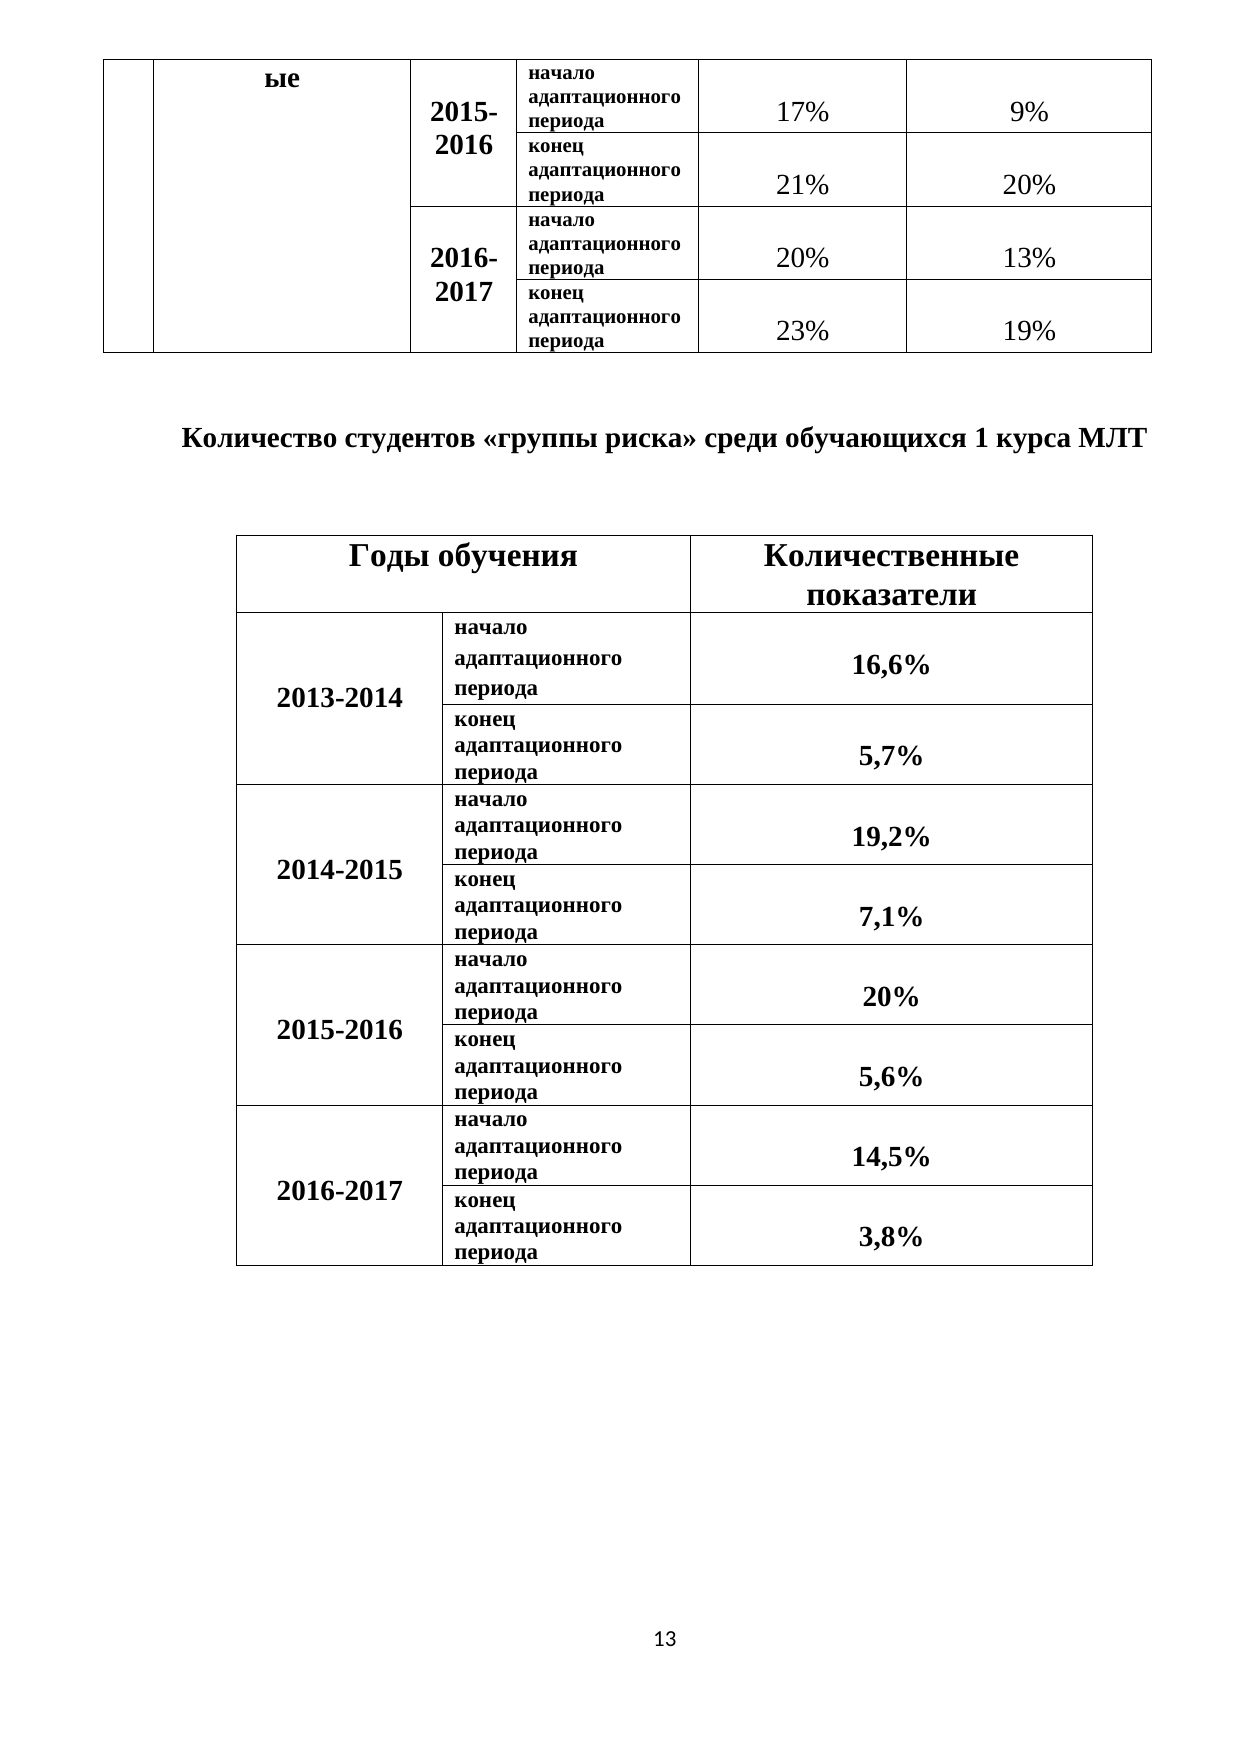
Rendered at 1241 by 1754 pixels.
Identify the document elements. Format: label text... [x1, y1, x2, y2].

table_cell 3,8% [691, 1186, 1092, 1265]
text Количество студентов «группы риска» среди обучающихся 1 курса МЛТ [177, 420, 1152, 454]
table_cell конец адаптационного периода [443, 705, 690, 784]
table_cell начало адаптационного периода [443, 613, 690, 704]
table_cell 7,1% [691, 865, 1092, 944]
table_cell 19% [907, 280, 1151, 352]
table_cell 2015-2016 [237, 945, 442, 1104]
table_cell 16,6% [691, 613, 1092, 704]
table_cell 14,5% [691, 1106, 1092, 1184]
table_cell 9% [907, 60, 1151, 132]
table_header Количественные показатели [691, 536, 1092, 612]
table_cell конец адаптационного периода [443, 1025, 690, 1104]
table_cell 20% [699, 207, 906, 279]
table_cell 2015-2016 [411, 60, 516, 206]
table_cell начало адаптационного периода [517, 60, 698, 132]
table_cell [517, 133, 698, 206]
table_cell конец адаптационного периода [443, 1186, 690, 1265]
table_cell 13% [907, 207, 1151, 279]
table_cell 19,2% [691, 785, 1092, 864]
table_cell 2016-2017 [237, 1106, 442, 1265]
table_cell 21% [699, 133, 906, 206]
table_cell начало адаптационного периода [443, 1106, 690, 1184]
table_cell начало адаптационного периода [517, 207, 698, 279]
table_cell 20% [907, 133, 1151, 206]
table_cell 17% [699, 60, 906, 132]
table_header Годы обучения [237, 536, 690, 612]
table_cell начало адаптационного периода [443, 945, 690, 1024]
table_cell конец адаптационного периода [443, 865, 690, 944]
table_cell 5,6% [691, 1025, 1092, 1104]
table_cell 2014-2015 [237, 785, 442, 944]
table_cell 2016-2017 [411, 207, 516, 352]
table_cell начало адаптационного периода [443, 785, 690, 864]
table_cell 20% [691, 945, 1092, 1024]
table_cell 2013-2014 [237, 613, 442, 784]
table_cell 5,7% [691, 705, 1092, 784]
table_cell конец адаптационного периода [517, 280, 698, 352]
table_cell 23% [699, 280, 906, 352]
